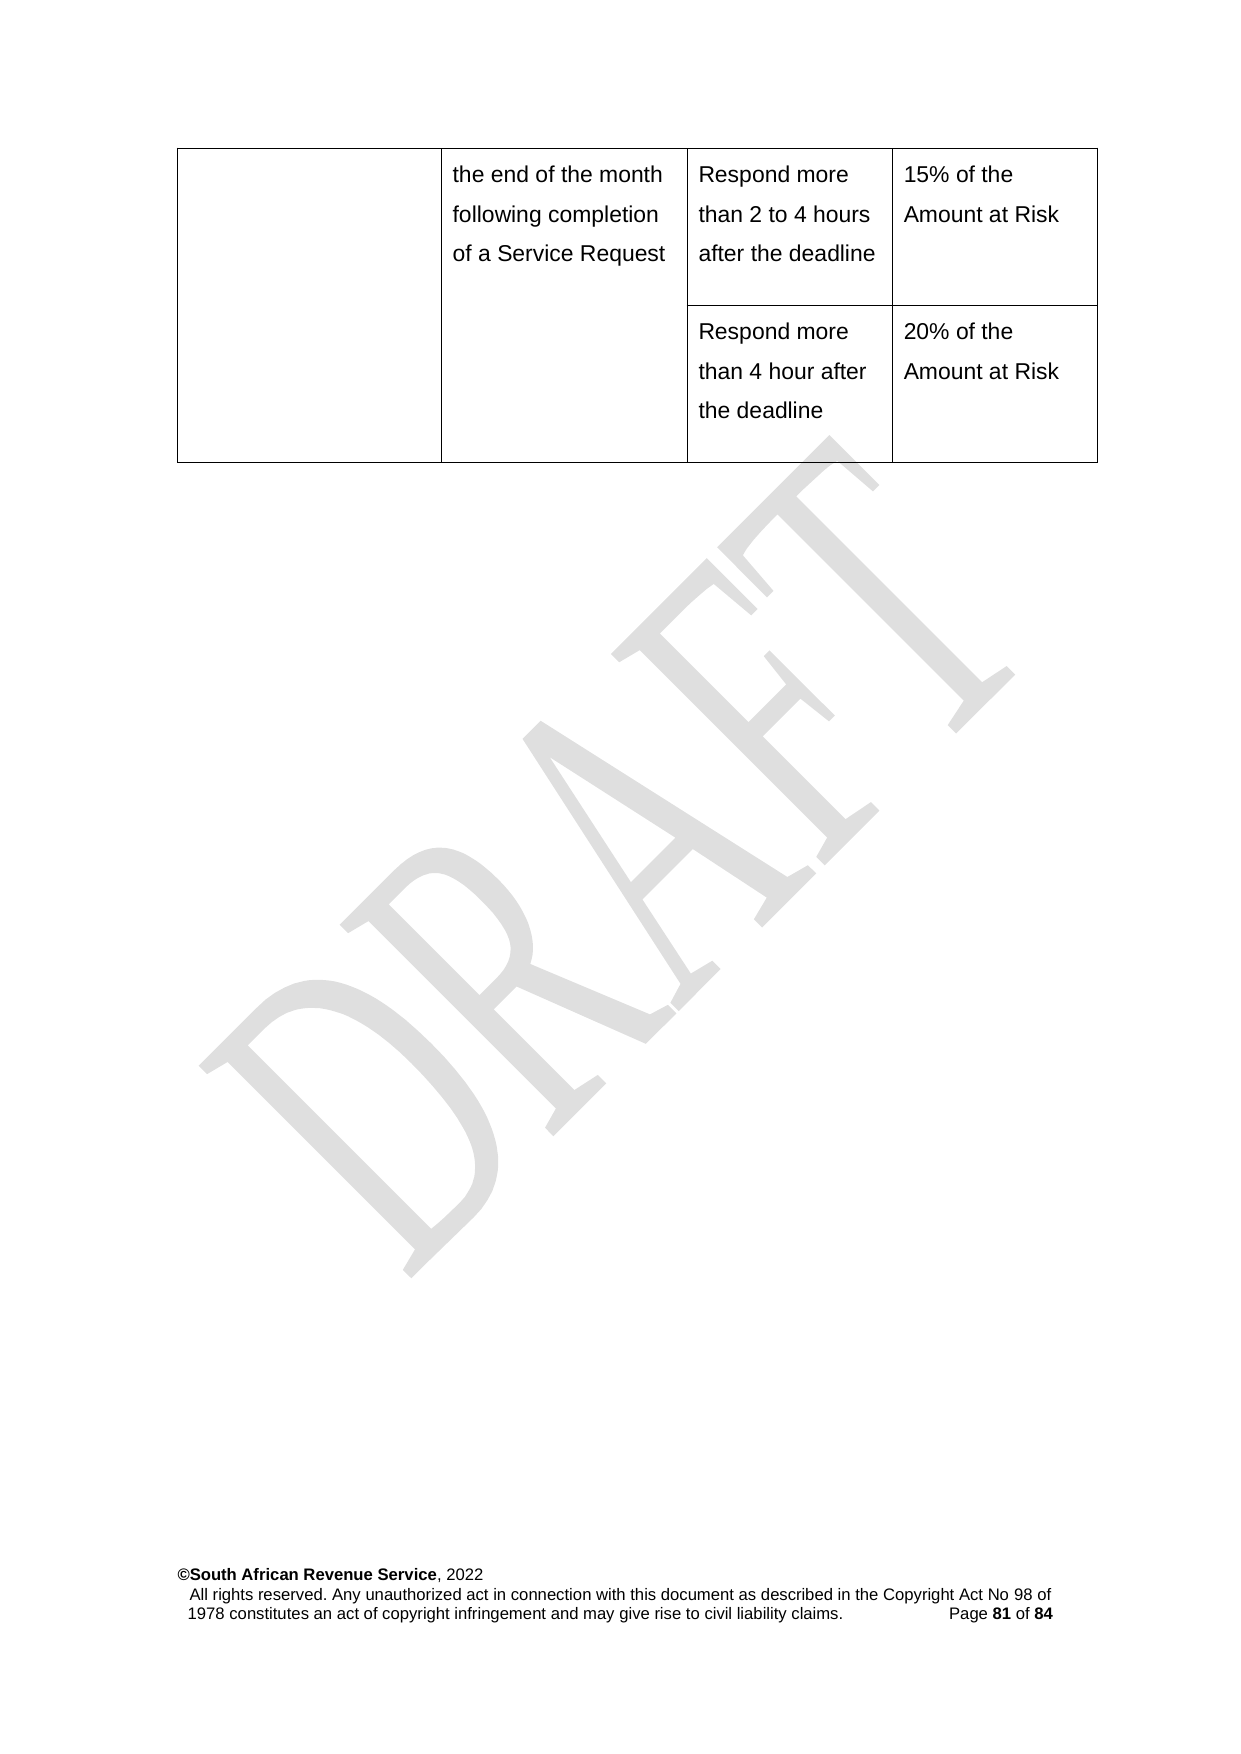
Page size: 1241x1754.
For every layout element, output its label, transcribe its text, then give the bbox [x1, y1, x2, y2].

table_cell Respond more than 4 hour after the deadline [688, 306, 892, 462]
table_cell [442, 149, 687, 462]
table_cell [178, 149, 441, 462]
table_cell 20% of the Amount at Risk [893, 306, 1097, 462]
table_cell 15% of the Amount at Risk [893, 149, 1097, 305]
table_cell Respond more than 2 to 4 hours after the deadline [688, 149, 892, 305]
